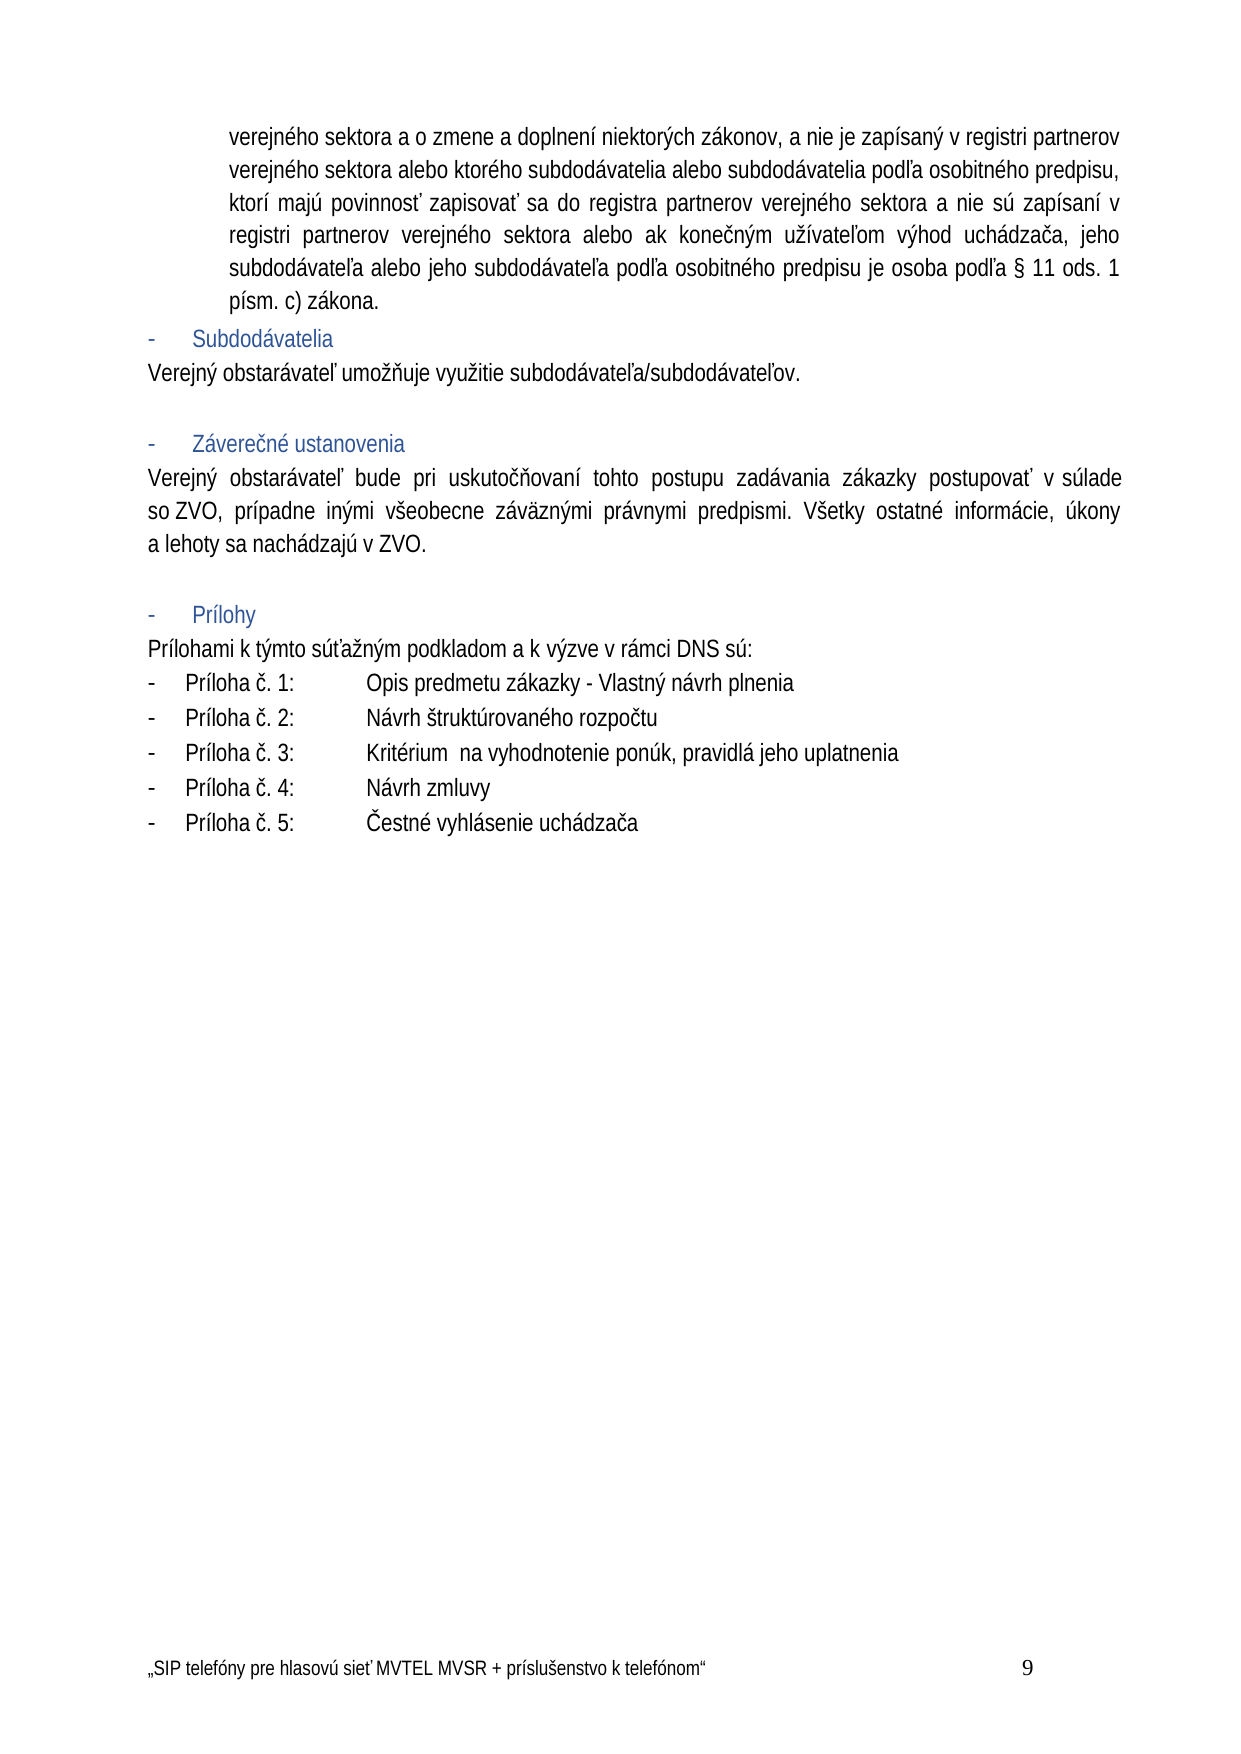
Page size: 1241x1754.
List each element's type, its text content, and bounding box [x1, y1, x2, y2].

subtitle Záverečné ustanovenia [148, 428, 1122, 459]
text Verejný obstarávateľ bude pri uskutočňovaní tohto postupu zadávania zákazky postupovať v súlade so ZVO, prípadne inými všeobecne záväznými právnymi predpismi. Všetky ostatné informácie, úkony a lehoty sa nachádzajú v ZVO. [148, 463, 1122, 558]
list Príloha č. 4: Návrh zmluvy [148, 772, 1122, 803]
list Príloha č. 2: Návrh štruktúrovaného rozpočtu [148, 702, 1122, 733]
list Príloha č. 5: Čestné vyhlásenie uchádzača [148, 807, 1122, 838]
list Príloha č. 3: Kritérium na vyhodnotenie ponúk, pravidlá jeho uplatnenia [148, 737, 1122, 768]
text Prílohami k týmto súťažným podkladom a k výzve v rámci DNS sú: [148, 634, 1122, 663]
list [185, 122, 1122, 315]
subtitle Prílohy [148, 599, 1122, 630]
list Príloha č. 1: Opis predmetu zákazky - Vlastný návrh plnenia [148, 667, 1122, 698]
subtitle Subdodávatelia [148, 323, 1122, 354]
text Verejný obstarávateľ umožňuje využitie subdodávateľa/subdodávateľov. [148, 358, 1122, 387]
